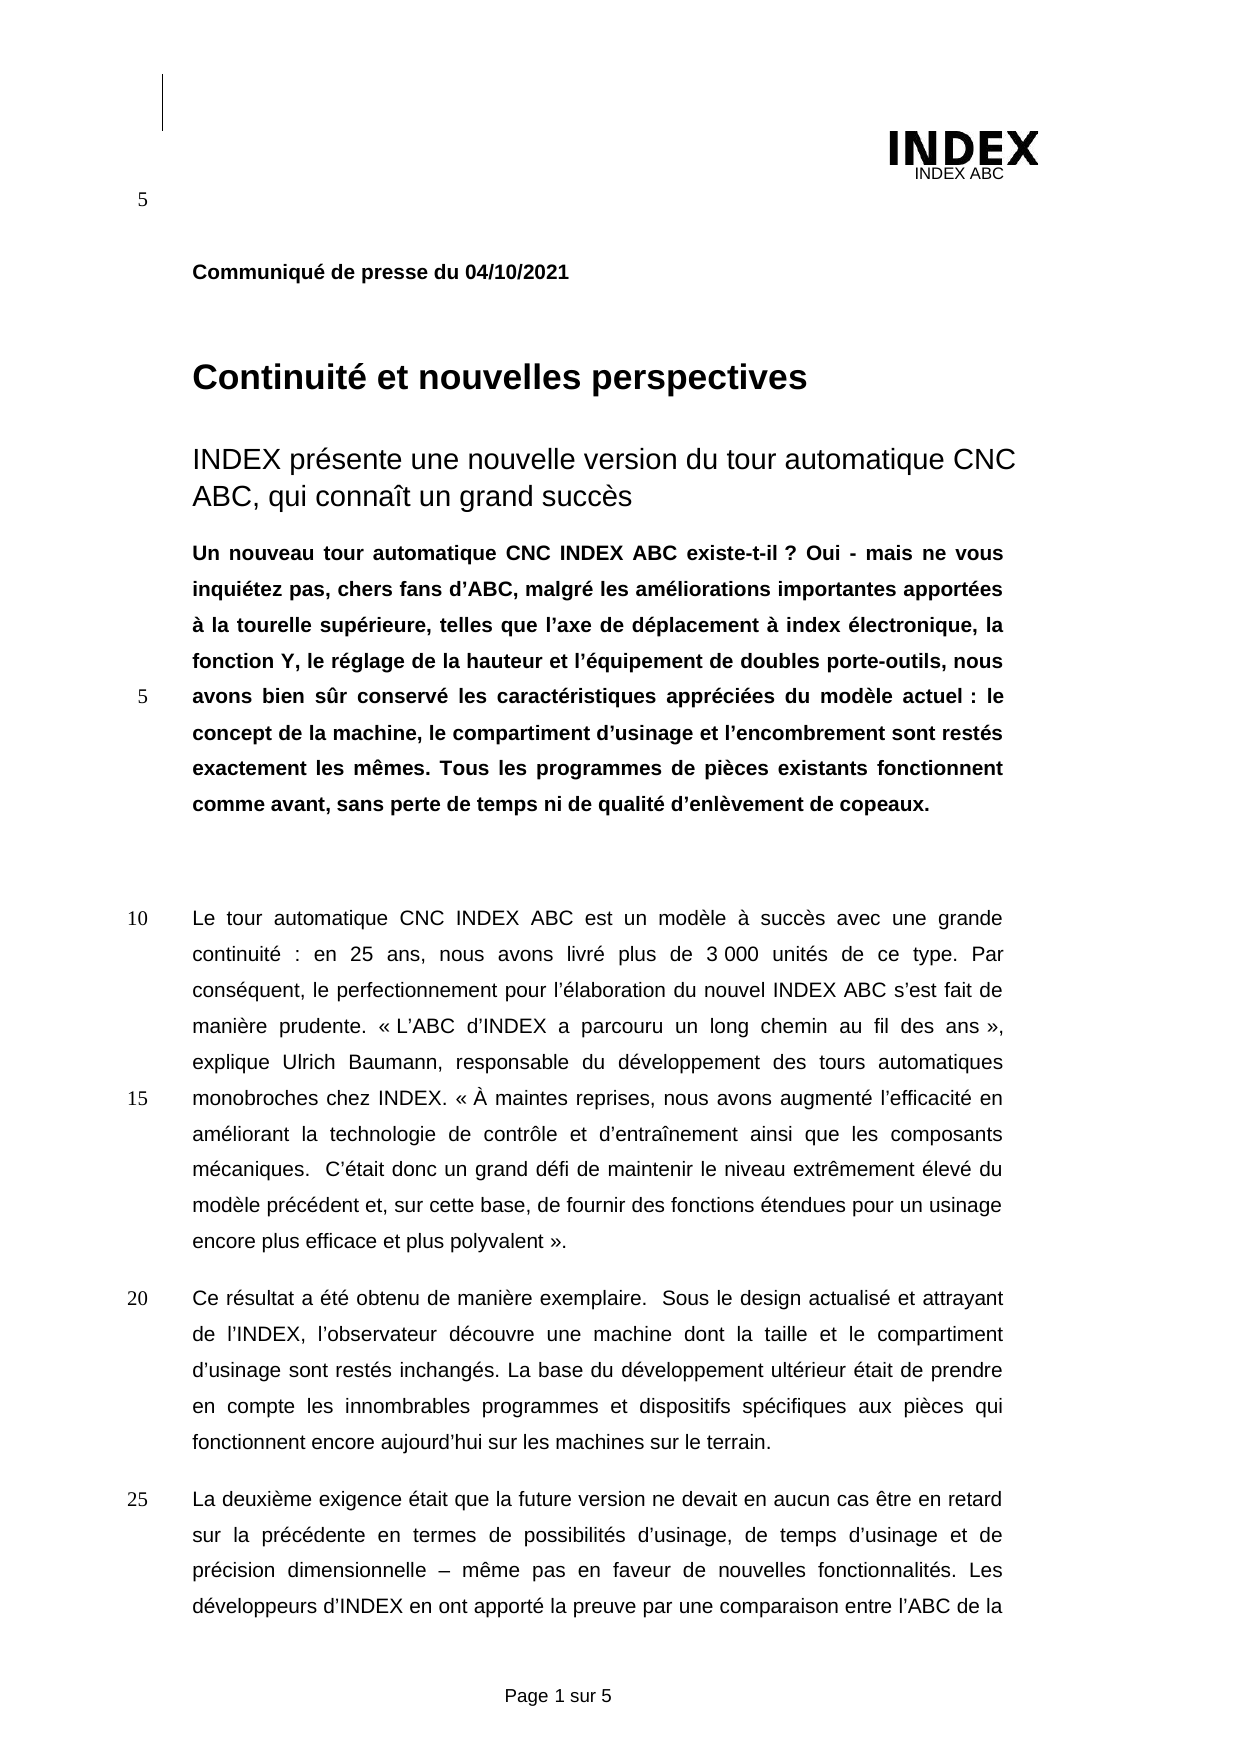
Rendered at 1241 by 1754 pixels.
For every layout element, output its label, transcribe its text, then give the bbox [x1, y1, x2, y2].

text Le tour automatique CNC INDEX ABC est un modèle à succès avec une grande continuité : en 25 ans, nous avons livré plus de 3 000 unités de ce type. Par conséquent, le perfectionnement pour l’élaboration du nouvel INDEX ABC s’est fait de manière prudente. « L’ABC d’INDEX a parcouru un long chemin au fil des ans », explique Ulrich Baumann, responsable du développement des tours automatiques monobroches chez INDEX. « À maintes reprises, nous avons augmenté l’efficacité en améliorant la technologie de contrôle et d’entraînement ainsi que les composants mécaniques. C’était donc un grand défi de maintenir le niveau extrêmement élevé du modèle précédent et, sur cette base, de fournir des fonctions étendues pour un usinage encore plus efficace et plus polyvalent ». [192, 906, 1004, 1253]
text Communiqué de presse du 04/10/2021 [192, 260, 828, 284]
text Ce résultat a été obtenu de manière exemplaire. Sous le design actualisé et attrayant de l’INDEX, l’observateur découvre une machine dont la taille et le compartiment d’usinage sont restés inchangés. La base du développement ultérieur était de prendre en compte les innombrables programmes et dispositifs spécifiques aux pièces qui fonctionnent encore aujourd’hui sur les machines sur le terrain. [192, 1286, 1004, 1454]
text Un nouveau tour automatique CNC INDEX ABC existe-t-il ? Oui - mais ne vous inquiétez pas, chers fans d’ABC, malgré les améliorations importantes apportées à la tourelle supérieure, telles que l’axe de déplacement à index électronique, la fonction Y, le réglage de la hauteur et l’équipement de doubles porte-outils, nous avons bien sûr conservé les caractéristiques appréciées du modèle actuel : le concept de la machine, le compartiment d’usinage et l’encombrement sont restés exactement les mêmes. Tous les programmes de pièces existants fonctionnent comme avant, sans perte de temps ni de qualité d’enlèvement de copeaux. [192, 541, 1004, 816]
picture [889, 131, 1039, 165]
text INDEX présente une nouvelle version du tour automatique CNC ABC, qui connaît un grand succès [192, 442, 1034, 512]
text Continuité et nouvelles perspectives [192, 356, 828, 397]
